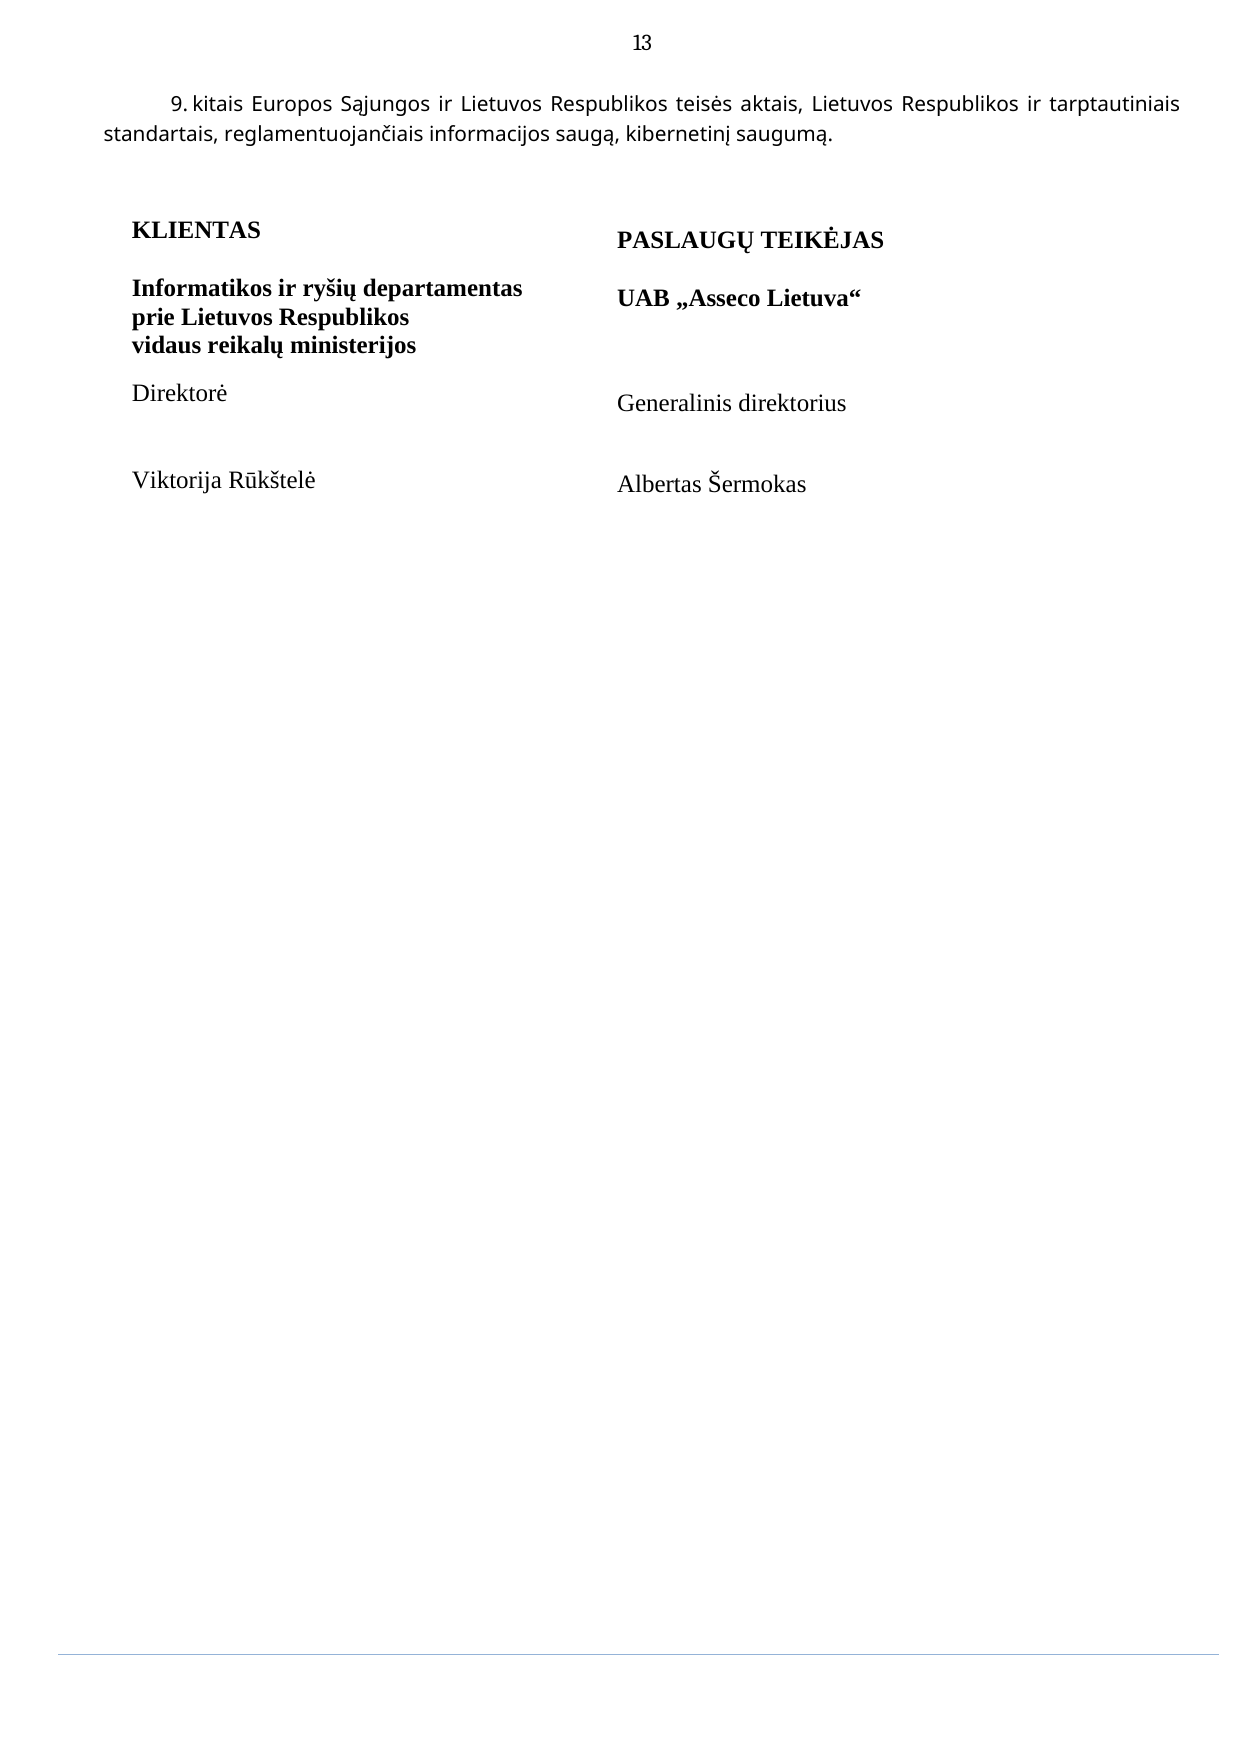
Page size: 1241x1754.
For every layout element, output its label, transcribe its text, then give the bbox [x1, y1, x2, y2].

list kitais Europos Sąjungos ir Lietuvos Respublikos teisės aktais, Lietuvos Respublikos ir tarptautiniais standartais, reglamentuojančiais informacijos saugą, kibernetinį saugumą. [103, 89, 1181, 148]
table_header KLIENTAS Informatikos ir ryšių departamentas prie Lietuvos Respublikos vidaus reikalų ministerijos Direktorė Viktorija Rūkštelė [120, 196, 606, 617]
table_header PASLAUGŲ TEIKĖJAS UAB „Asseco Lietuva“ Generalinis direktorius Albertas Šermokas [606, 196, 1097, 617]
